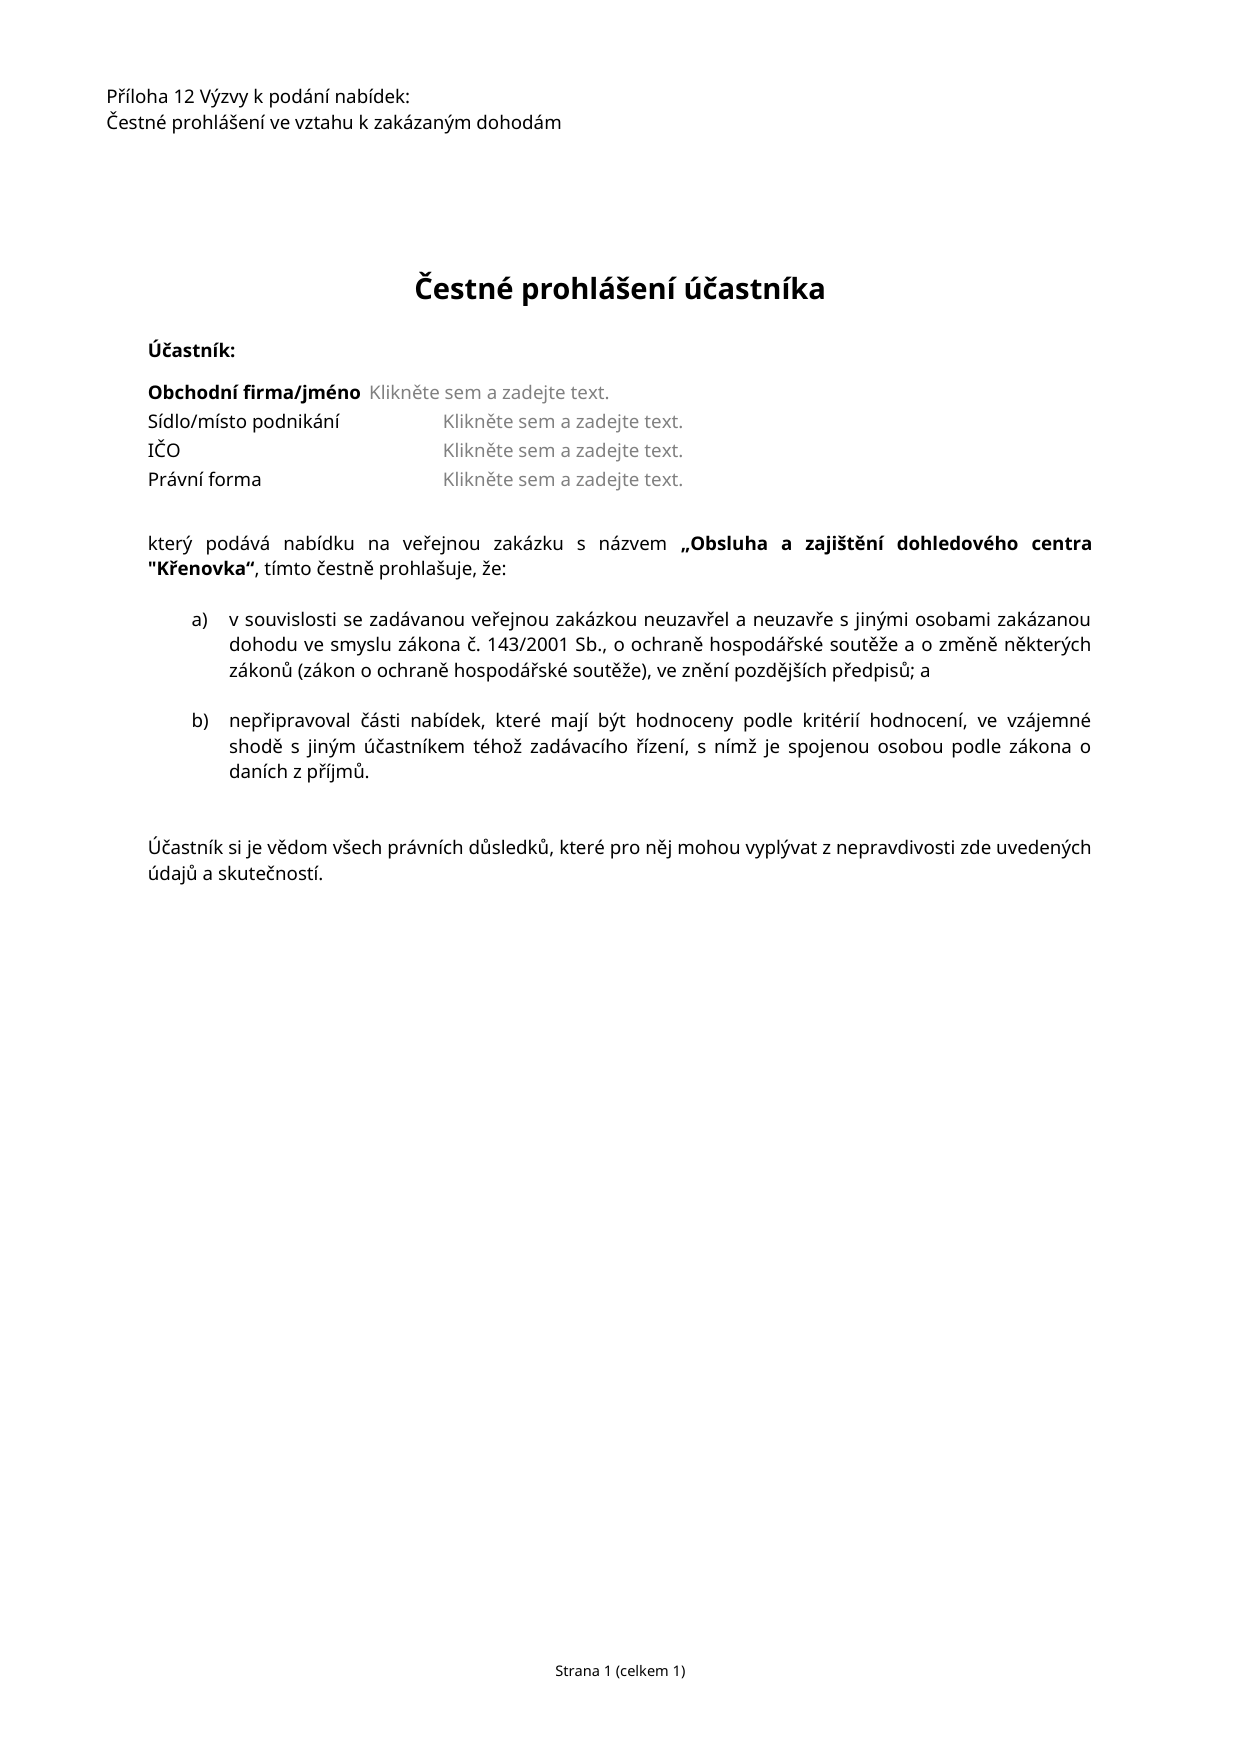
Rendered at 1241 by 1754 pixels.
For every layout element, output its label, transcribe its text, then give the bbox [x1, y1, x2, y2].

text Sídlo/místo podnikání [148, 405, 1093, 434]
text IČO [148, 434, 1093, 463]
text Právní forma [148, 463, 1093, 492]
list nepřipravoval části nabídek, které mají být hodnoceny podle kritérií hodnocení, ve vzájemné shodě s jiným účastníkem téhož zadávacího řízení, s nímž je spojenou osobou podle zákona o daních z příjmů. [191, 708, 1093, 784]
title Čestné prohlášení účastníka [148, 268, 1093, 308]
list v souvislosti se zadávanou veřejnou zakázkou neuzavřel a neuzavře s jinými osobami zakázanou dohodu ve smyslu zákona č. 143/2001 Sb., o ochraně hospodářské soutěže a o změně některých zákonů (zákon o ochraně hospodářské soutěže), ve znění pozdějších předpisů; a [191, 606, 1093, 683]
text Účastník si je vědom všech právních důsledků, které pro něj mohou vyplývat z nepravdivosti zde uvedených údajů a skutečností. [148, 835, 1093, 886]
text který podává nabídku na veřejnou zakázku s názvem „Obsluha a zajištění dohledového centra "Křenovka“, tímto čestně prohlašuje, že: [148, 530, 1093, 581]
text Obchodní firma/jméno [148, 376, 1093, 405]
text Účastník: [148, 333, 1093, 364]
